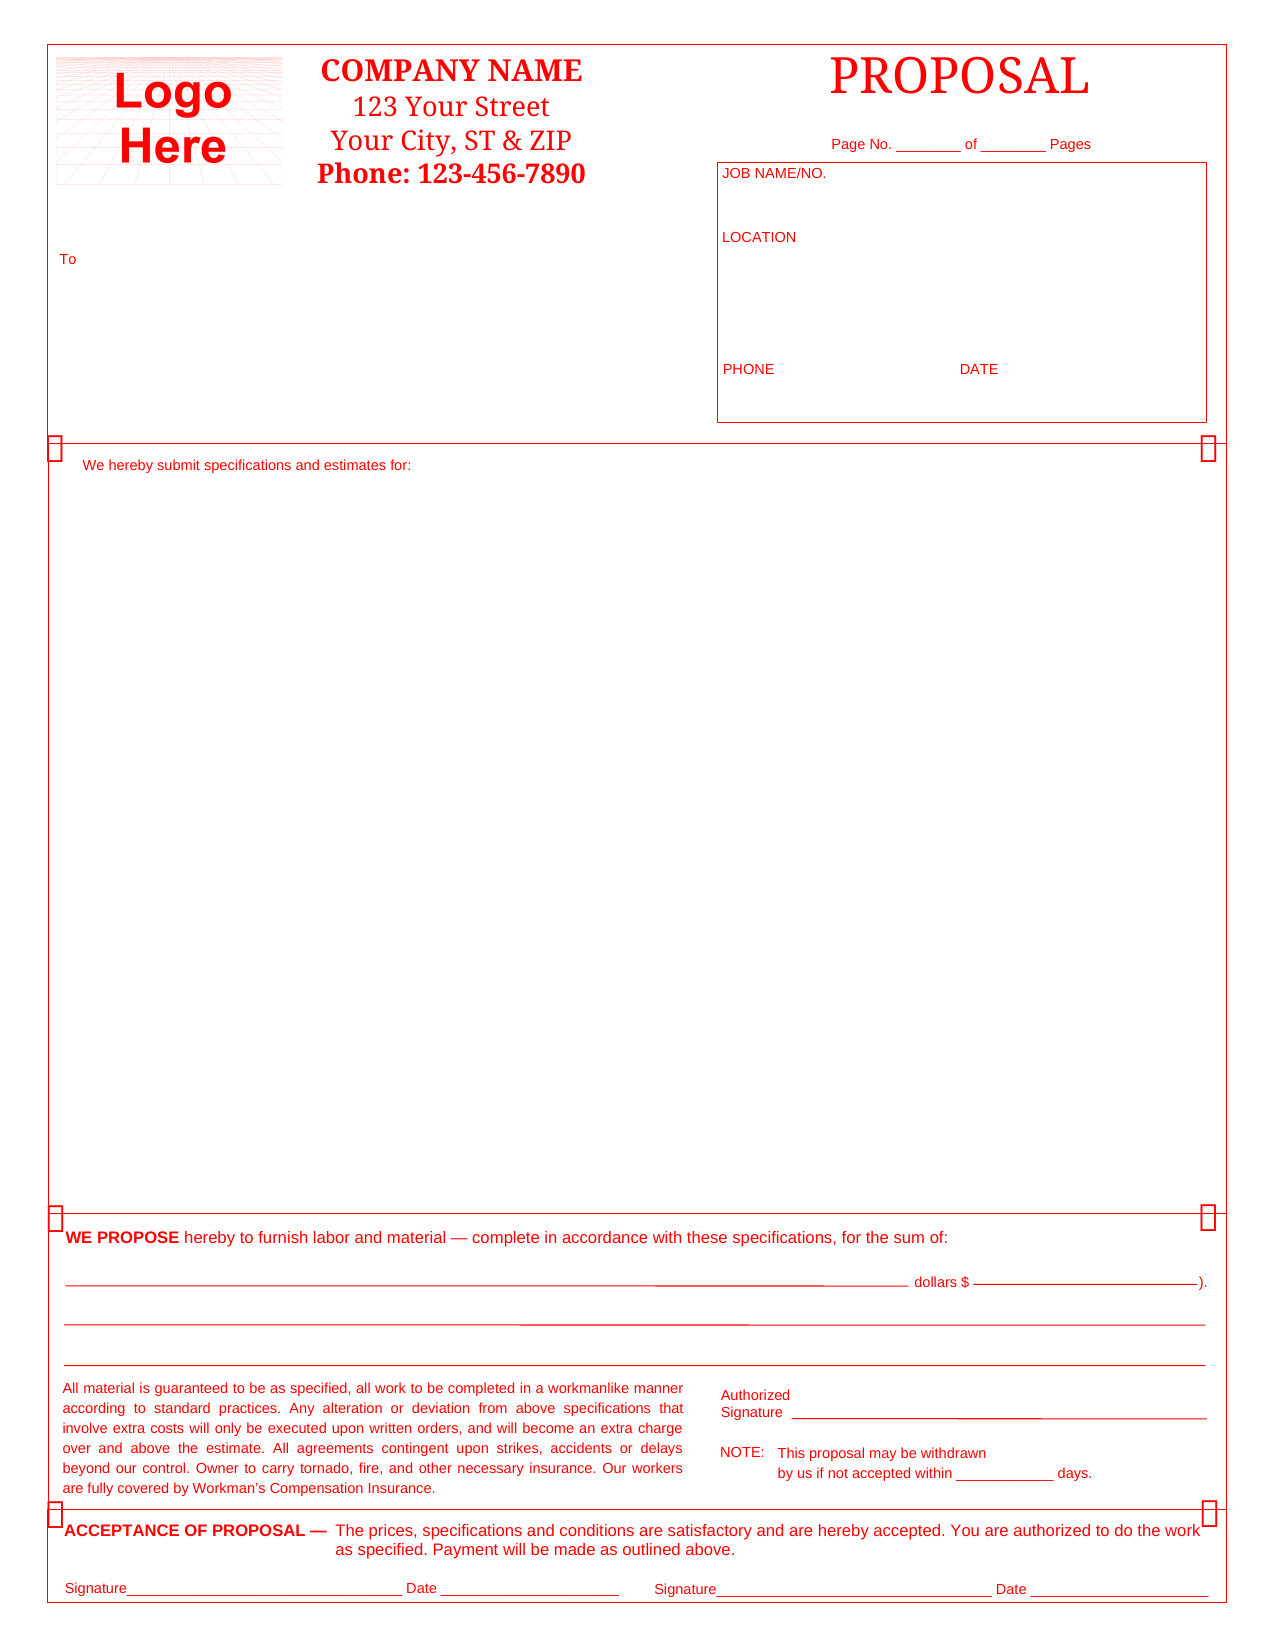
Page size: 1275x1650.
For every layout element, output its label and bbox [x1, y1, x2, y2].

picture [55, 57, 283, 185]
